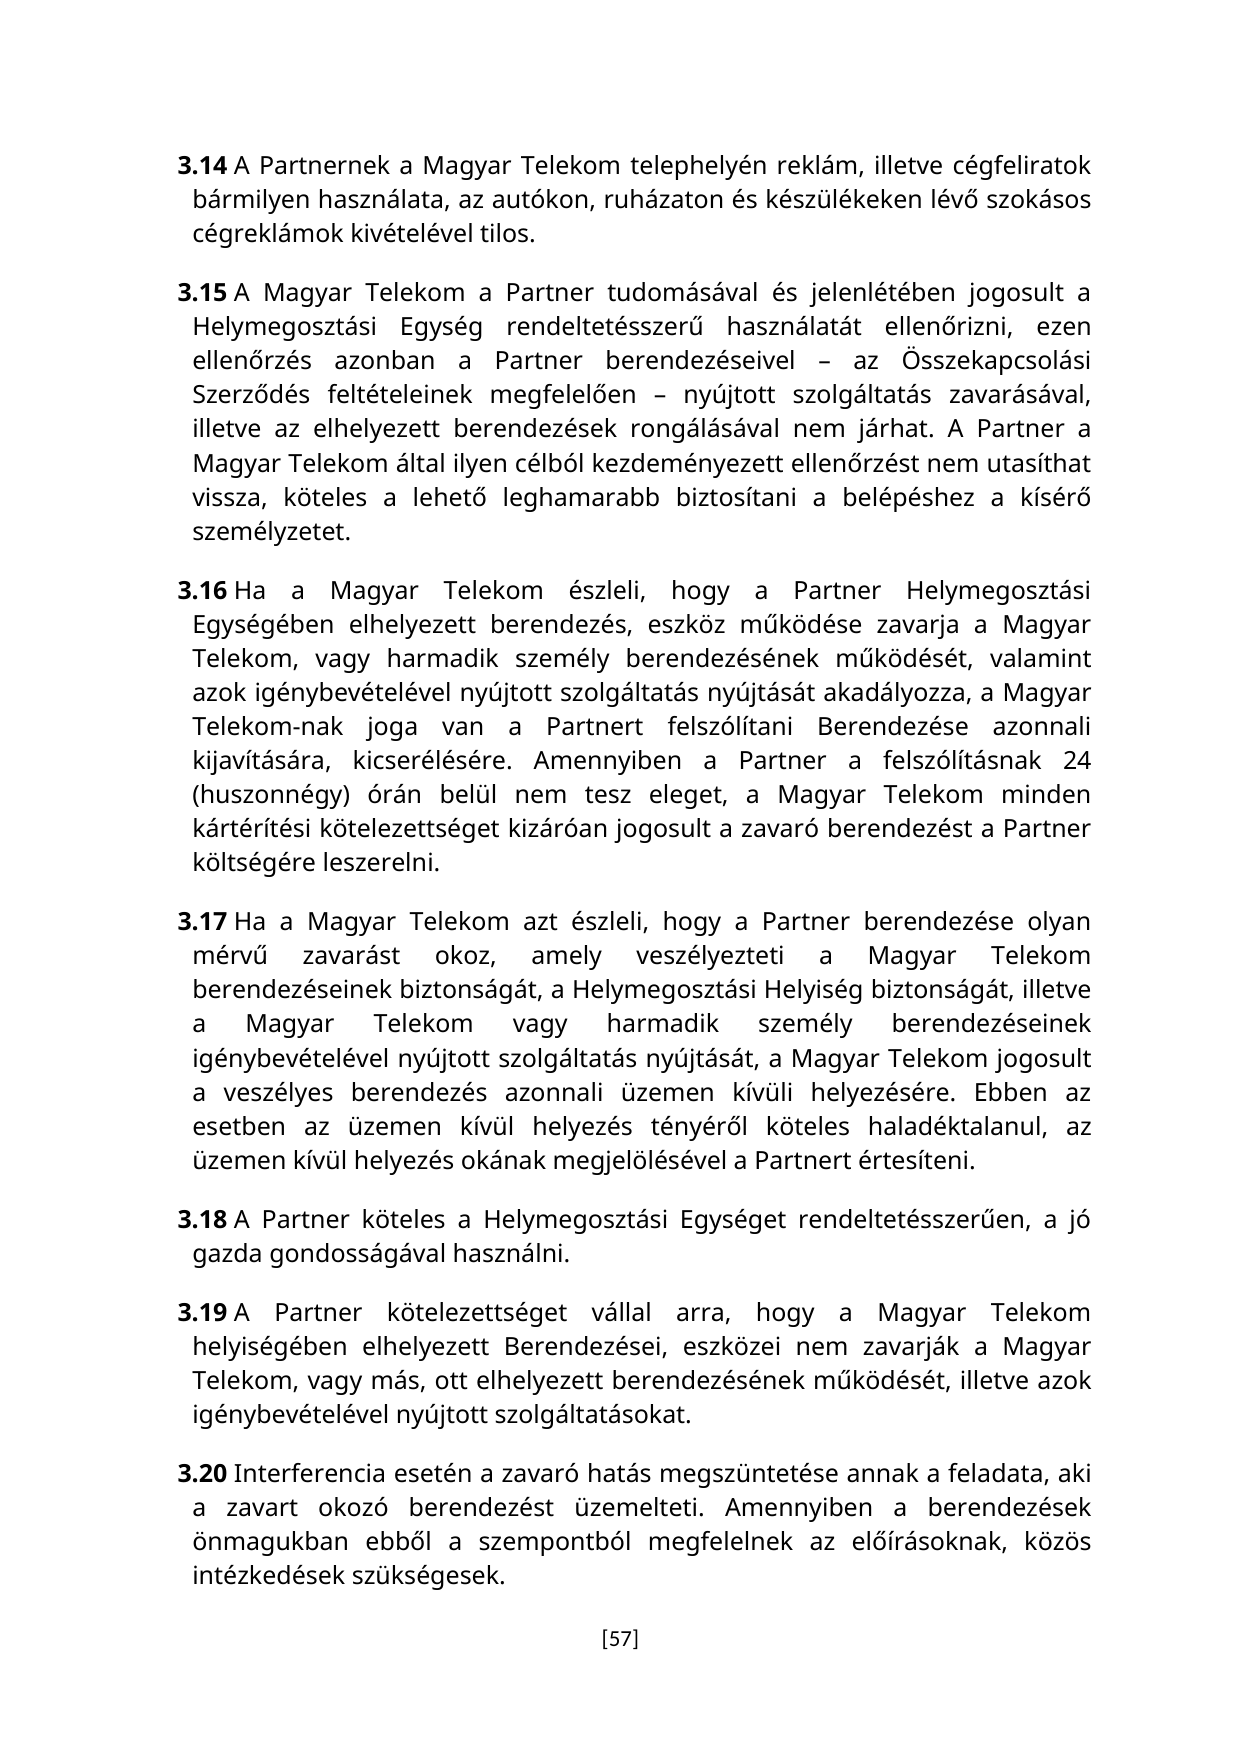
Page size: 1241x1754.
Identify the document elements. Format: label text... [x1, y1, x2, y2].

text 3.16 Ha a Magyar Telekom észleli, hogy a Partner Helymegosztási Egységében elhelyezett berendezés, eszköz működése zavarja a Magyar Telekom, vagy harmadik személy berendezésének működését, valamint azok igénybevételével nyújtott szolgáltatás nyújtását akadályozza, a Magyar Telekom-nak joga van a Partnert felszólítani Berendezése azonnali kijavítására, kicserélésére. Amennyiben a Partner a felszólításnak 24 (huszonnégy) órán belül nem tesz eleget, a Magyar Telekom minden kártérítési kötelezettséget kizáróan jogosult a zavaró berendezést a Partner költségére leszerelni. [177, 572, 1092, 879]
text 3.15 A Magyar Telekom a Partner tudomásával és jelenlétében jogosult a Helymegosztási Egység rendeltetésszerű használatát ellenőrizni, ezen ellenőrzés azonban a Partner berendezéseivel – az Összekapcsolási Szerződés feltételeinek megfelelően – nyújtott szolgáltatás zavarásával, illetve az elhelyezett berendezések rongálásával nem járhat. A Partner a Magyar Telekom által ilyen célból kezdeményezett ellenőrzést nem utasíthat vissza, köteles a lehető leghamarabb biztosítani a belépéshez a kísérő személyzetet. [177, 275, 1092, 547]
text 3.14 A Partnernek a Magyar Telekom telephelyén reklám, illetve cégfeliratok bármilyen használata, az autókon, ruházaton és készülékeken lévő szokásos cégreklámok kivételével tilos. [177, 148, 1092, 250]
text 3.19 A Partner kötelezettséget vállal arra, hogy a Magyar Telekom helyiségében elhelyezett Berendezései, eszközei nem zavarják a Magyar Telekom, vagy más, ott elhelyezett berendezésének működését, illetve azok igénybevételével nyújtott szolgáltatásokat. [177, 1294, 1092, 1431]
text 3.20 Interferencia esetén a zavaró hatás megszüntetése annak a feladata, aki a zavart okozó berendezést üzemelteti. Amennyiben a berendezések önmagukban ebből a szempontból megfelelnek az előírásoknak, közös intézkedések szükségesek. [177, 1456, 1092, 1592]
text 3.18 A Partner köteles a Helymegosztási Egységet rendeltetésszerűen, a jó gazda gondosságával használni. [177, 1201, 1092, 1269]
text 3.17 Ha a Magyar Telekom azt észleli, hogy a Partner berendezése olyan mérvű zavarást okoz, amely veszélyezteti a Magyar Telekom berendezéseinek biztonságát, a Helymegosztási Helyiség biztonságát, illetve a Magyar Telekom vagy harmadik személy berendezéseinek igénybevételével nyújtott szolgáltatás nyújtását, a Magyar Telekom jogosult a veszélyes berendezés azonnali üzemen kívüli helyezésére. Ebben az esetben az üzemen kívül helyezés tényéről köteles haladéktalanul, az üzemen kívül helyezés okának megjelölésével a Partnert értesíteni. [177, 904, 1092, 1176]
